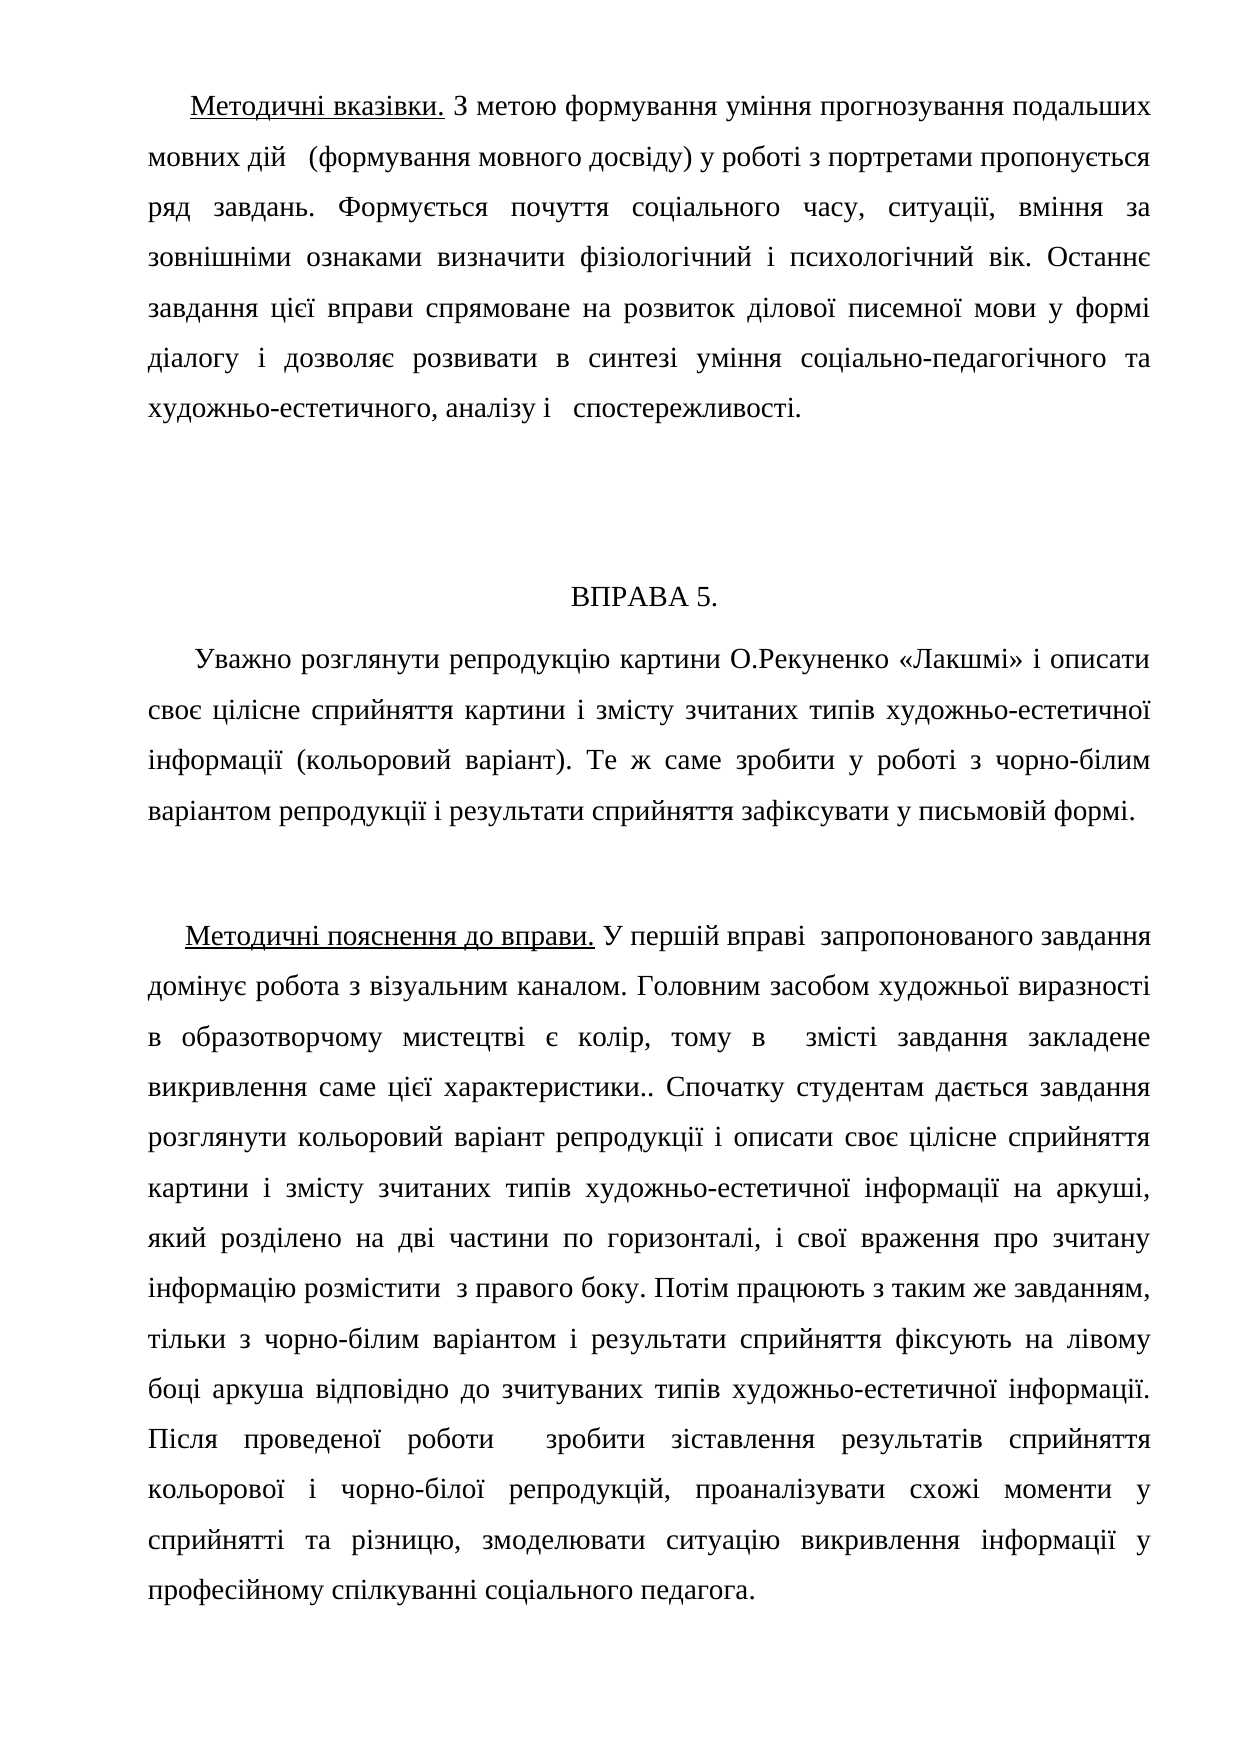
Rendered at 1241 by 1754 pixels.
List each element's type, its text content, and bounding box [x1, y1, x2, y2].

text ВПРАВА 5. [148, 579, 1152, 612]
text Методичні пояснення до вправи. У першій вправі запропонованого завдання домінує робота з візуальним каналом. Головним засобом художньої виразності в образотворчому мистецтві є колір, тому в змісті завдання закладене викривлення саме цієї характеристики.. Спочатку студентам дається завдання розглянути кольоровий варіант репродукції і описати своє цілісне сприйняття картини і змісту зчитаних типів художньо-естетичної інформації на аркуші, який розділено на дві частини по горизонталі, і свої враження про зчитану інформацію розмістити з правого боку. Потім працюють з таким же завданням, тільки з чорно-білим варіантом і результати сприйняття фіксують на лівому боці аркуша відповідно до зчитуваних типів художньо-естетичної інформації. Після проведеної роботи зробити зіставлення результатів сприйняття кольорової і чорно-білої репродукцій, проаналізувати схожі моменти у сприйнятті та різницю, змоделювати ситуацію викривлення інформації у професійному спілкуванні соціального педагога. [148, 918, 1152, 1606]
text Уважно розглянути репродукцію картини О.Рекуненко «Лакшмі» і описати своє цілісне сприйняття картини і змісту зчитаних типів художньо-естетичної інформації (кольоровий варіант). Те ж саме зробити у роботі з чорно-білим варіантом репродукції і результати сприйняття зафіксувати у письмовій формі. [148, 642, 1152, 826]
text Методичні вказівки. З метою формування уміння прогнозування подальших мовних дій (формування мовного досвіду) у роботі з портретами пропонується ряд завдань. Формується почуття соціального часу, ситуації, вміння за зовнішніми ознаками визначити фізіологічний і психологічний вік. Останнє завдання цієї вправи спрямоване на розвиток ділової писемної мови у формі діалогу і дозволяє розвивати в синтезі уміння соціально-педагогічного та художньо-естетичного, аналізу і спостережливості. [148, 88, 1152, 424]
